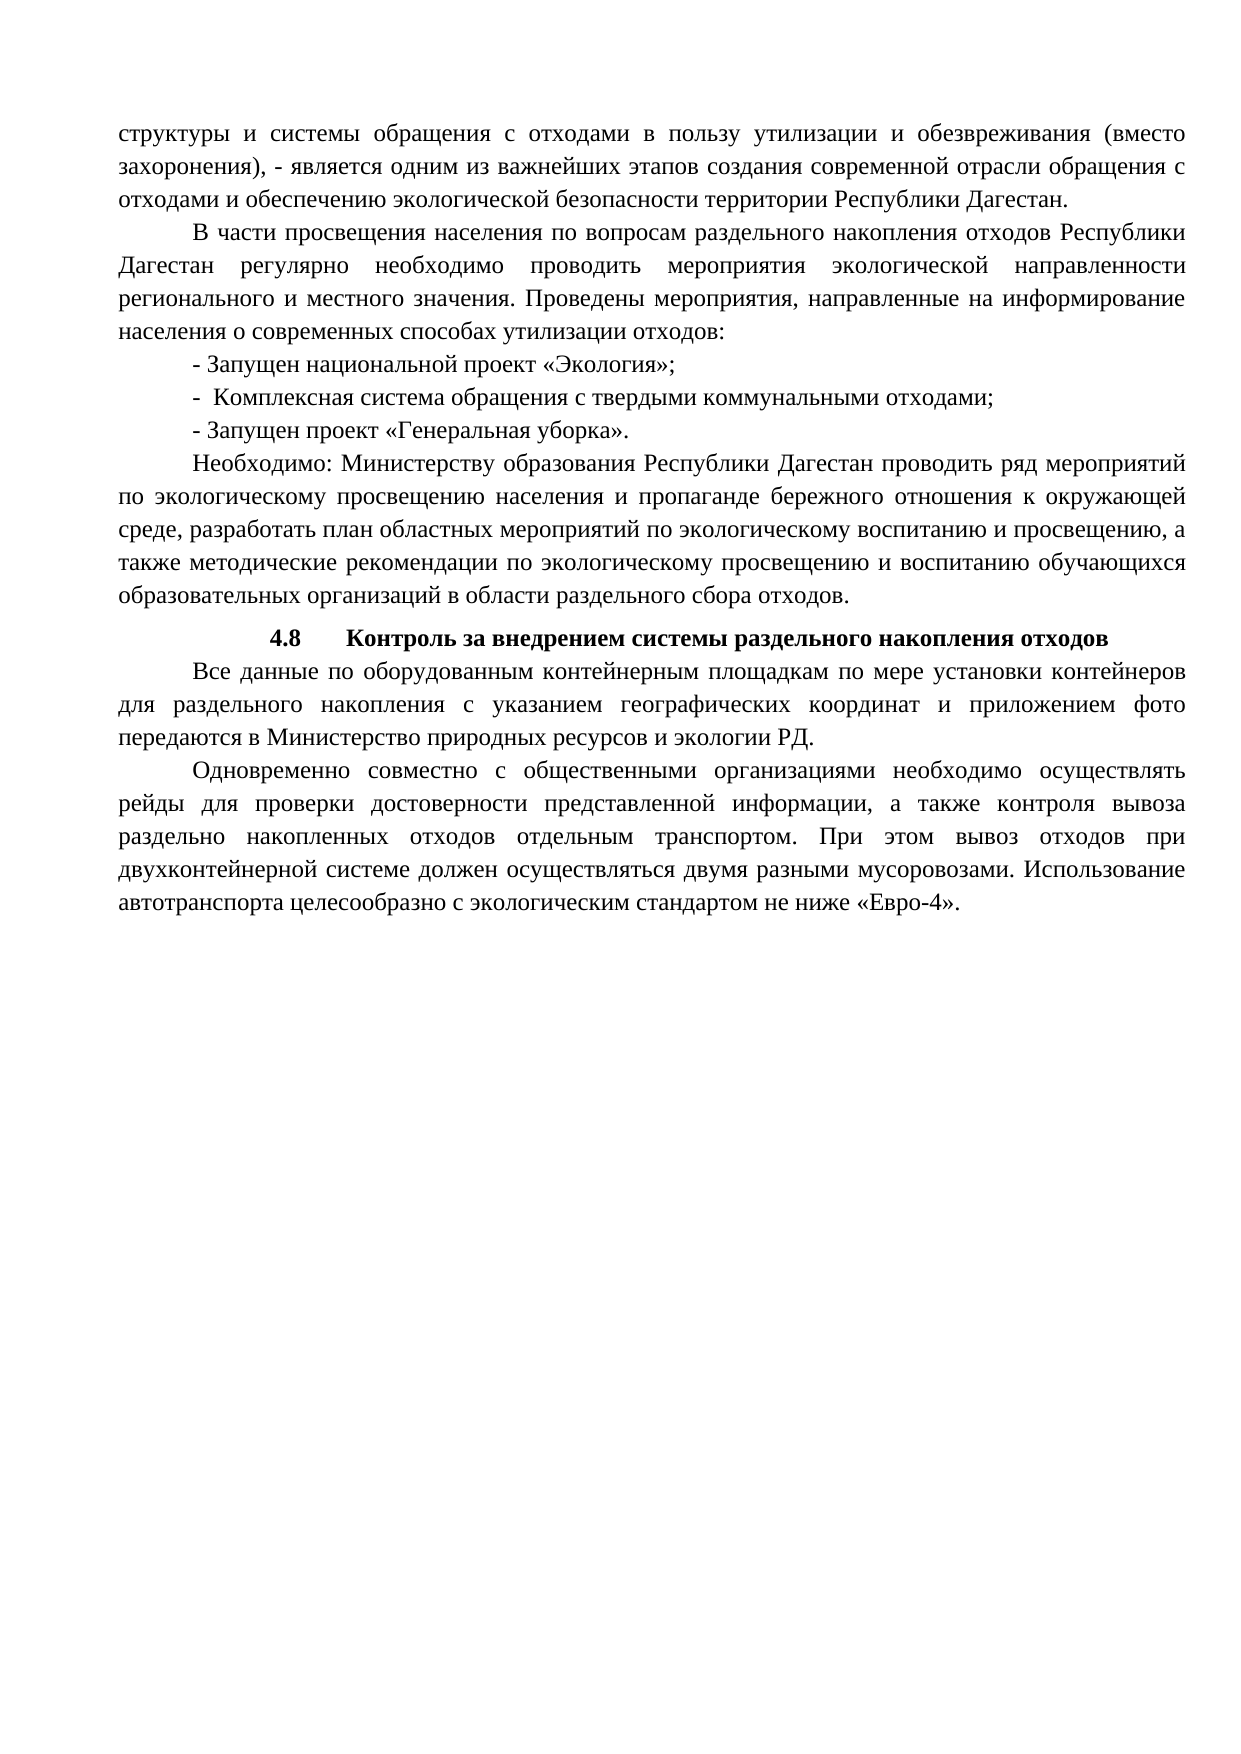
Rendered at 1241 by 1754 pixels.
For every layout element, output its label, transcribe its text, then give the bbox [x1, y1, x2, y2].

subtitle Контроль за внедрением системы раздельного накопления отходов [118, 623, 1187, 652]
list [118, 118, 1187, 213]
list - Комплексная система обращения с твердыми коммунальными отходами; [118, 382, 1187, 411]
list - Запущен национальной проект «Экология»; [118, 349, 1187, 378]
list Одновременно совместно с общественными организациями необходимо осуществлять рейды для проверки достоверности представленной информации, а также контроля вывоза раздельно накопленных отходов отдельным транспортом. При этом вывоз отходов при двухконтейнерной системе должен осуществляться двумя разными мусоровозами. Использование автотранспорта целесообразно с экологическим стандартом не ниже «Евро-4». [118, 755, 1187, 916]
list Необходимо: Министерству образования Республики Дагестан проводить ряд мероприятий по экологическому просвещению населения и пропаганде бережного отношения к окружающей среде, разработать план областных мероприятий по экологическому воспитанию и просвещению, а также методические рекомендации по экологическому просвещению и воспитанию обучающихся образовательных организаций в области раздельного сбора отходов. [118, 448, 1187, 609]
list Все данные по оборудованным контейнерным площадкам по мере установки контейнеров для раздельного накопления с указанием географических координат и приложением фото передаются в Министерство природных ресурсов и экологии РД. [118, 656, 1187, 751]
list В части просвещения населения по вопросам раздельного накопления отходов Республики Дагестан регулярно необходимо проводить мероприятия экологической направленности регионального и местного значения. Проведены мероприятия, направленные на информирование населения о современных способах утилизации отходов: [118, 217, 1187, 345]
list - Запущен проект «Генеральная уборка». [118, 415, 1187, 444]
